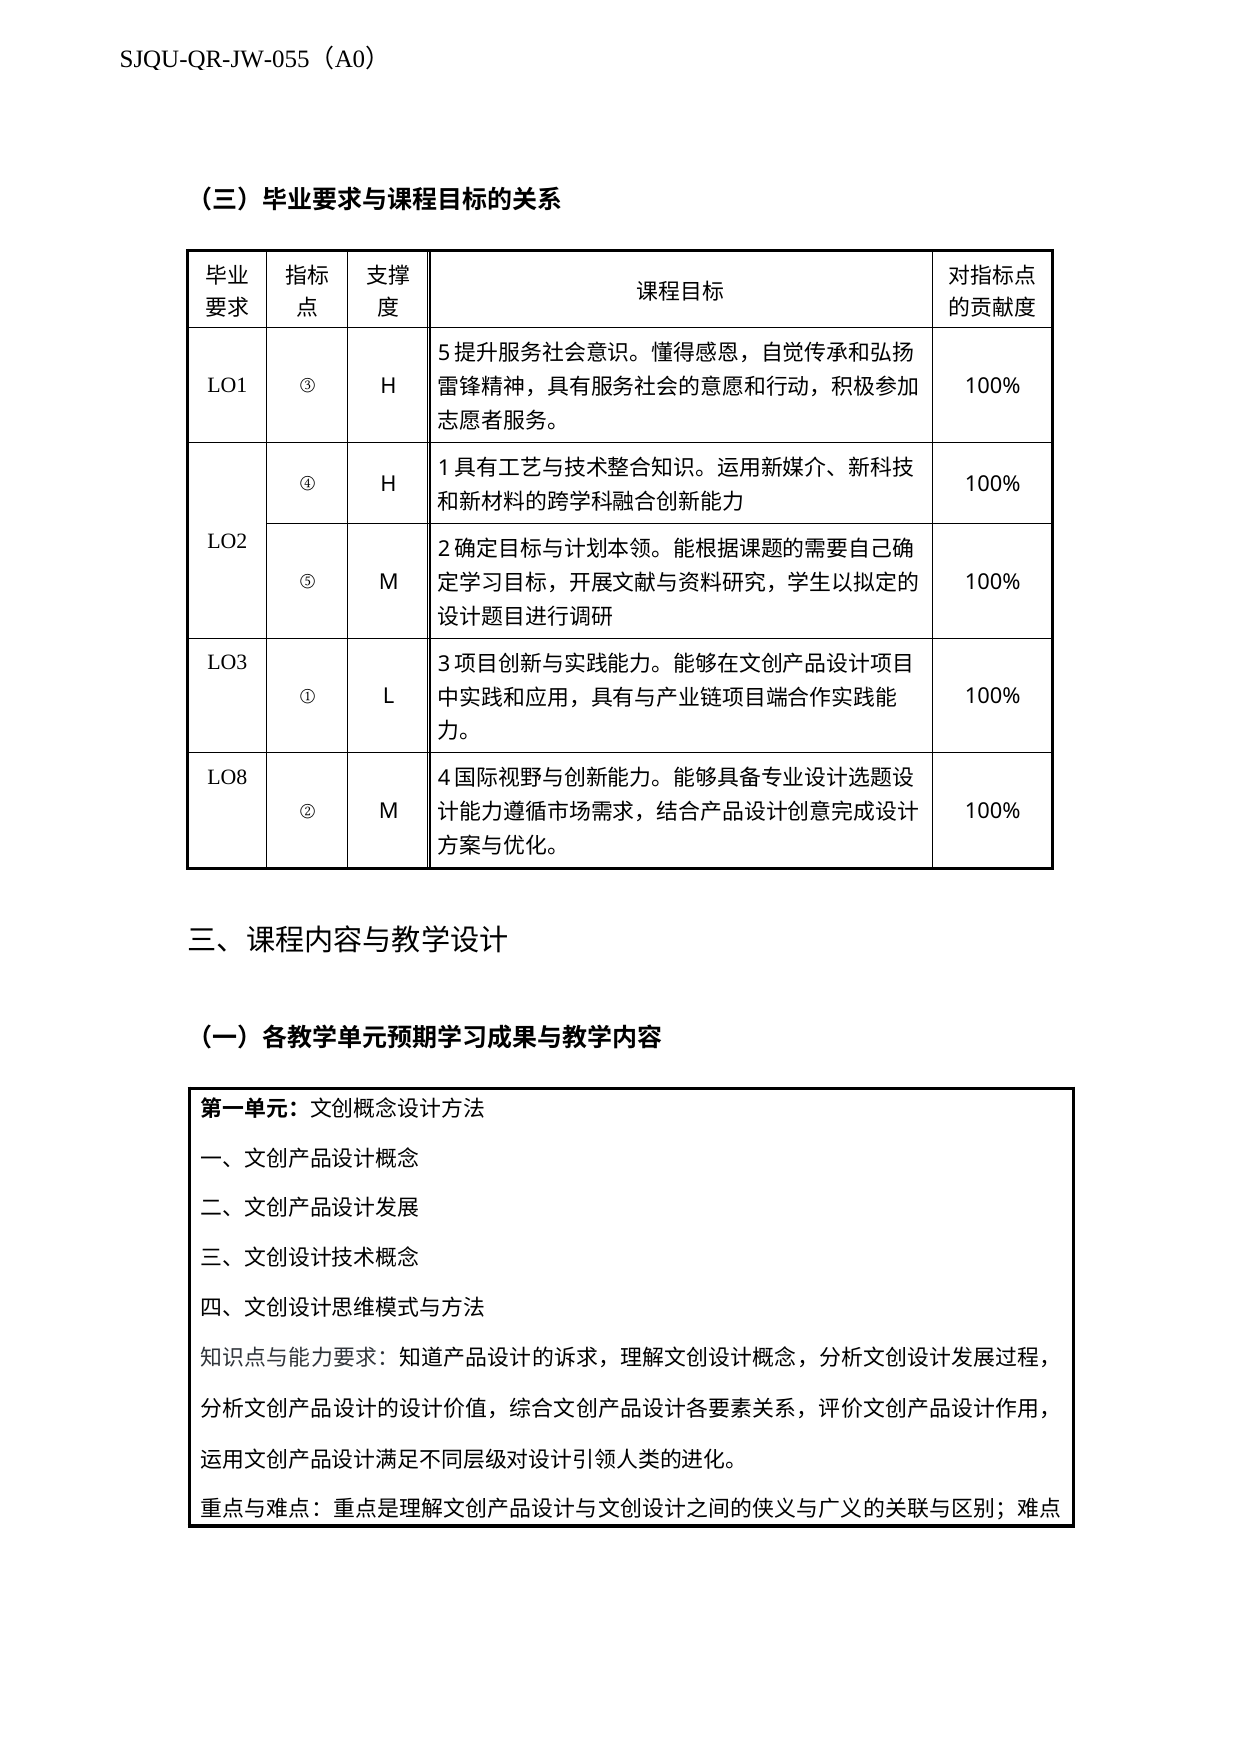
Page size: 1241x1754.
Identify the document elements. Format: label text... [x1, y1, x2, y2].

table_cell M [348, 524, 427, 637]
table_cell LO3 [189, 639, 266, 752]
table_cell 5提升服务社会意识。懂得感恩，自觉传承和弘扬雷锋精神，具有服务社会的意愿和行动，积极参加志愿者服务。 [431, 328, 932, 442]
table_cell 100% [933, 524, 1051, 637]
table_cell 100% [933, 639, 1051, 752]
table_cell ⑤ [267, 524, 347, 637]
table_cell 1具有工艺与技术整合知识。运用新媒介、新科技和新材料的跨学科融合创新能力 [431, 443, 932, 523]
table_cell H [348, 443, 427, 523]
table_header 指标点 [267, 252, 347, 327]
table_cell LO2 [189, 443, 266, 637]
table_cell 100% [933, 328, 1051, 442]
table_cell 4国际视野与创新能力。能够具备专业设计选题设计能力遵循市场需求，结合产品设计创意完成设计方案与优化。 [431, 753, 932, 867]
text 三、课程内容与教学设计 [187, 904, 1053, 972]
table_header 支撑度 [348, 252, 427, 327]
text （一）各教学单元预期学习成果与教学内容 [187, 1002, 1053, 1069]
table_cell ② [267, 753, 347, 867]
table_header 毕业要求 [189, 252, 266, 327]
table_cell 100% [933, 443, 1051, 523]
table_cell 100% [933, 753, 1051, 867]
table_cell LO1 [189, 328, 266, 442]
table_cell 3项目创新与实践能力。能够在文创产品设计项目中实践和应用，具有与产业链项目端合作实践能力。 [431, 639, 932, 752]
table_cell ① [267, 639, 347, 752]
table_cell ④ [267, 443, 347, 523]
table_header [191, 1090, 1072, 1524]
table_header 课程目标 [431, 252, 932, 327]
table_cell M [348, 753, 427, 867]
table_cell L [348, 639, 427, 752]
table_cell 2确定目标与计划本领。能根据课题的需要自己确定学习目标，开展文献与资料研究，学生以拟定的设计题目进行调研 [431, 524, 932, 637]
table_header 对指标点的贡献度 [933, 252, 1051, 327]
table_cell H [348, 328, 427, 442]
text （三）毕业要求与课程目标的关系 [187, 164, 1053, 232]
table_cell ③ [267, 328, 347, 442]
table_cell LO8 [189, 753, 266, 867]
